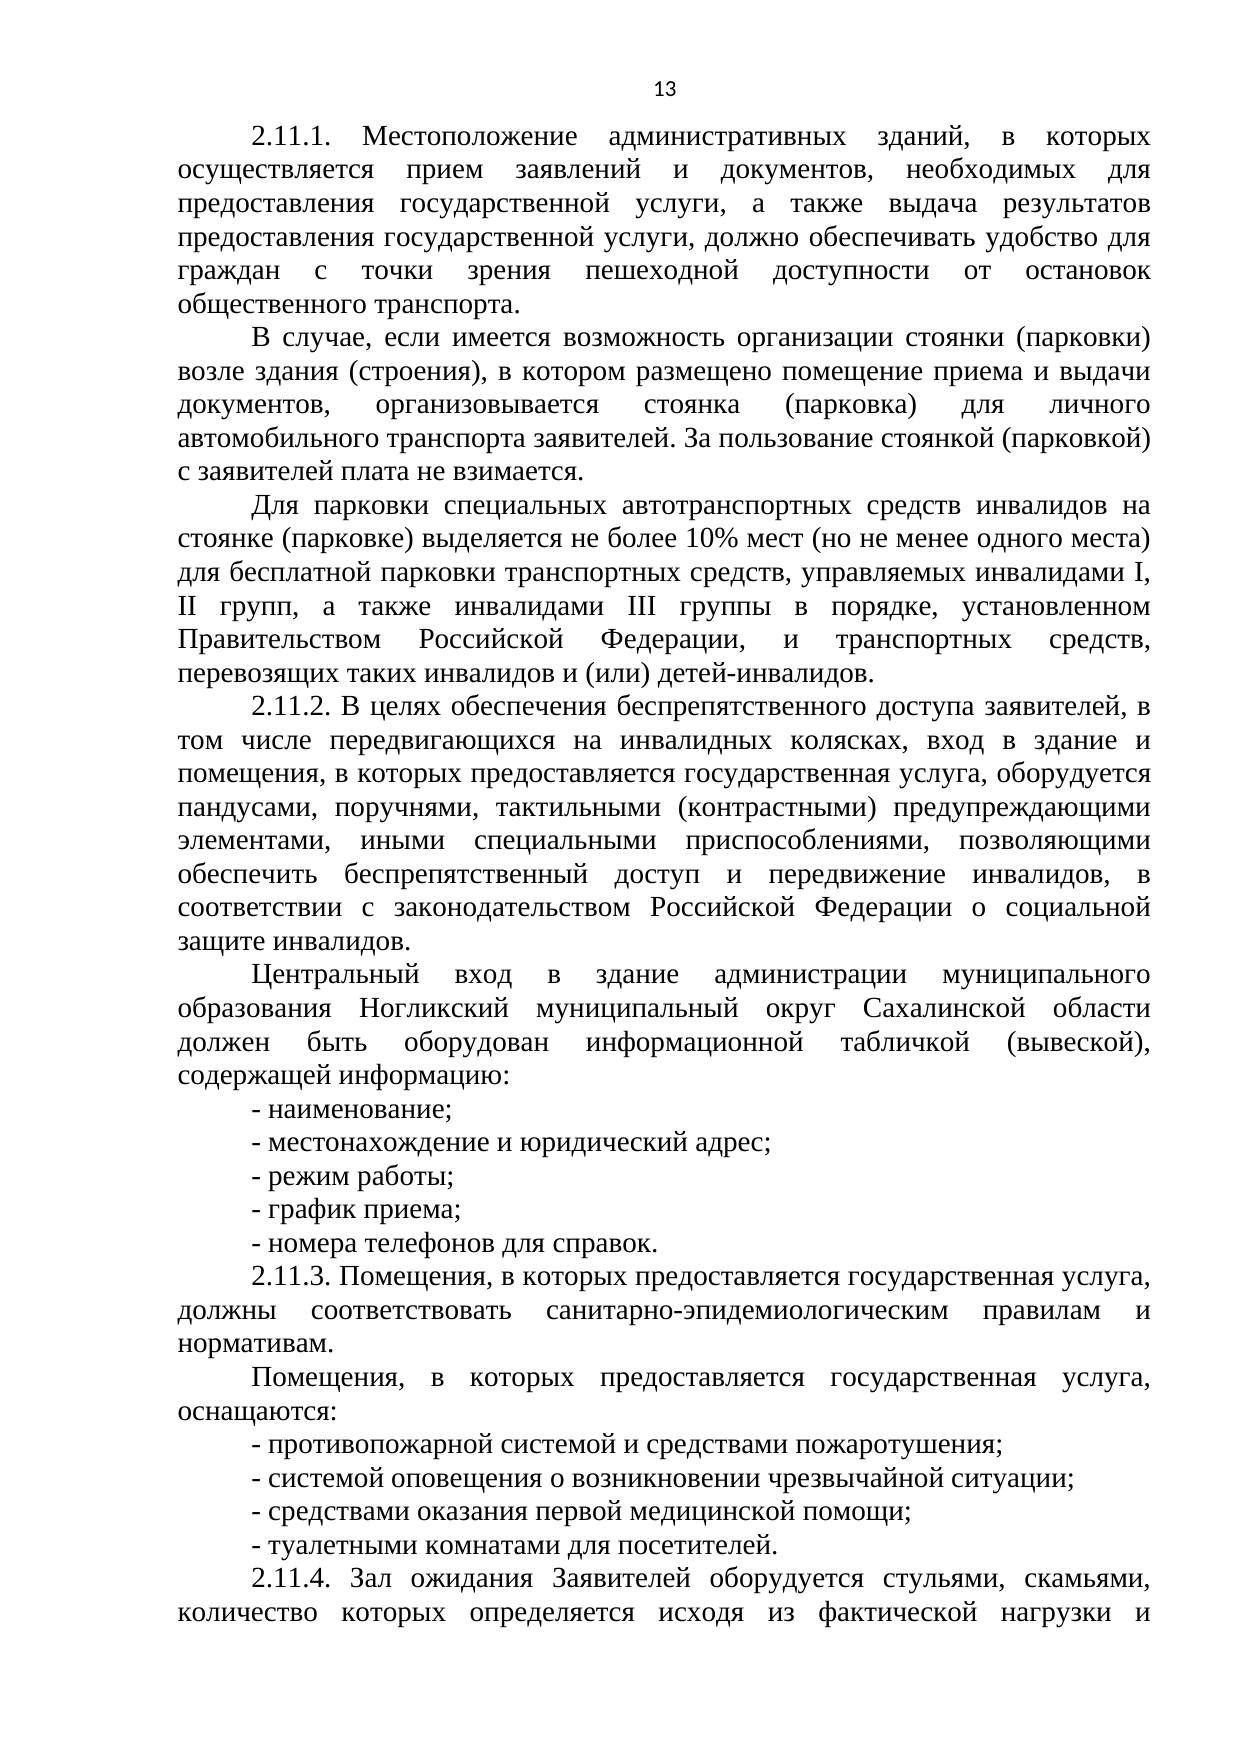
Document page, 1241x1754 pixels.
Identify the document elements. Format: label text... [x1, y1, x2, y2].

text В случае, если имеется возможность организации стоянки (парковки) возле здания (строения), в котором размещено помещение приема и выдачи документов, организовывается стоянка (парковка) для личного автомобильного транспорта заявителей. За пользование стоянкой (парковкой) с заявителей плата не взимается. [177, 319, 1152, 487]
text - противопожарной системой и средствами пожаротушения; [177, 1426, 1152, 1460]
text Для парковки специальных автотранспортных средств инвалидов на стоянке (парковке) выделяется не более 10% мест (но не менее одного места) для бесплатной парковки транспортных средств, управляемых инвалидами I, II групп, а также инвалидами III группы в порядке, установленном Правительством Российской Федерации, и транспортных средств, перевозящих таких инвалидов и (или) детей-инвалидов. [177, 487, 1152, 688]
text - график приема; [177, 1191, 1152, 1225]
text - туалетными комнатами для посетителей. [177, 1527, 1152, 1560]
text Центральный вход в здание администрации муниципального образования Ногликский муниципальный округ Сахалинской области должен быть оборудован информационной табличкой (вывеской), содержащей информацию: [177, 957, 1152, 1091]
text - наименование; [177, 1091, 1152, 1124]
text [177, 1560, 1152, 1627]
text - номера телефонов для справок. [177, 1225, 1152, 1258]
text - средствами оказания первой медицинской помощи; [177, 1493, 1152, 1527]
text Помещения, в которых предоставляется государственная услуга, оснащаются: [177, 1359, 1152, 1426]
text 2.11.3. Помещения, в которых предоставляется государственная услуга, должны соответствовать санитарно-эпидемиологическим правилам и нормативам. [177, 1258, 1152, 1359]
text - местонахождение и юридический адрес; [177, 1124, 1152, 1158]
text 2.11.2. В целях обеспечения беспрепятственного доступа заявителей, в том числе передвигающихся на инвалидных колясках, вход в здание и помещения, в которых предоставляется государственная услуга, оборудуется пандусами, поручнями, тактильными (контрастными) предупреждающими элементами, иными специальными приспособлениями, позволяющими обеспечить беспрепятственный доступ и передвижение инвалидов, в соответствии с законодательством Российской Федерации о социальной защите инвалидов. [177, 688, 1152, 957]
text - системой оповещения о возникновении чрезвычайной ситуации; [177, 1460, 1152, 1493]
text - режим работы; [177, 1158, 1152, 1191]
text 2.11.1. Местоположение административных зданий, в которых осуществляется прием заявлений и документов, необходимых для предоставления государственной услуги, а также выдача результатов предоставления государственной услуги, должно обеспечивать удобство для граждан с точки зрения пешеходной доступности от остановок общественного транспорта. [177, 118, 1152, 319]
